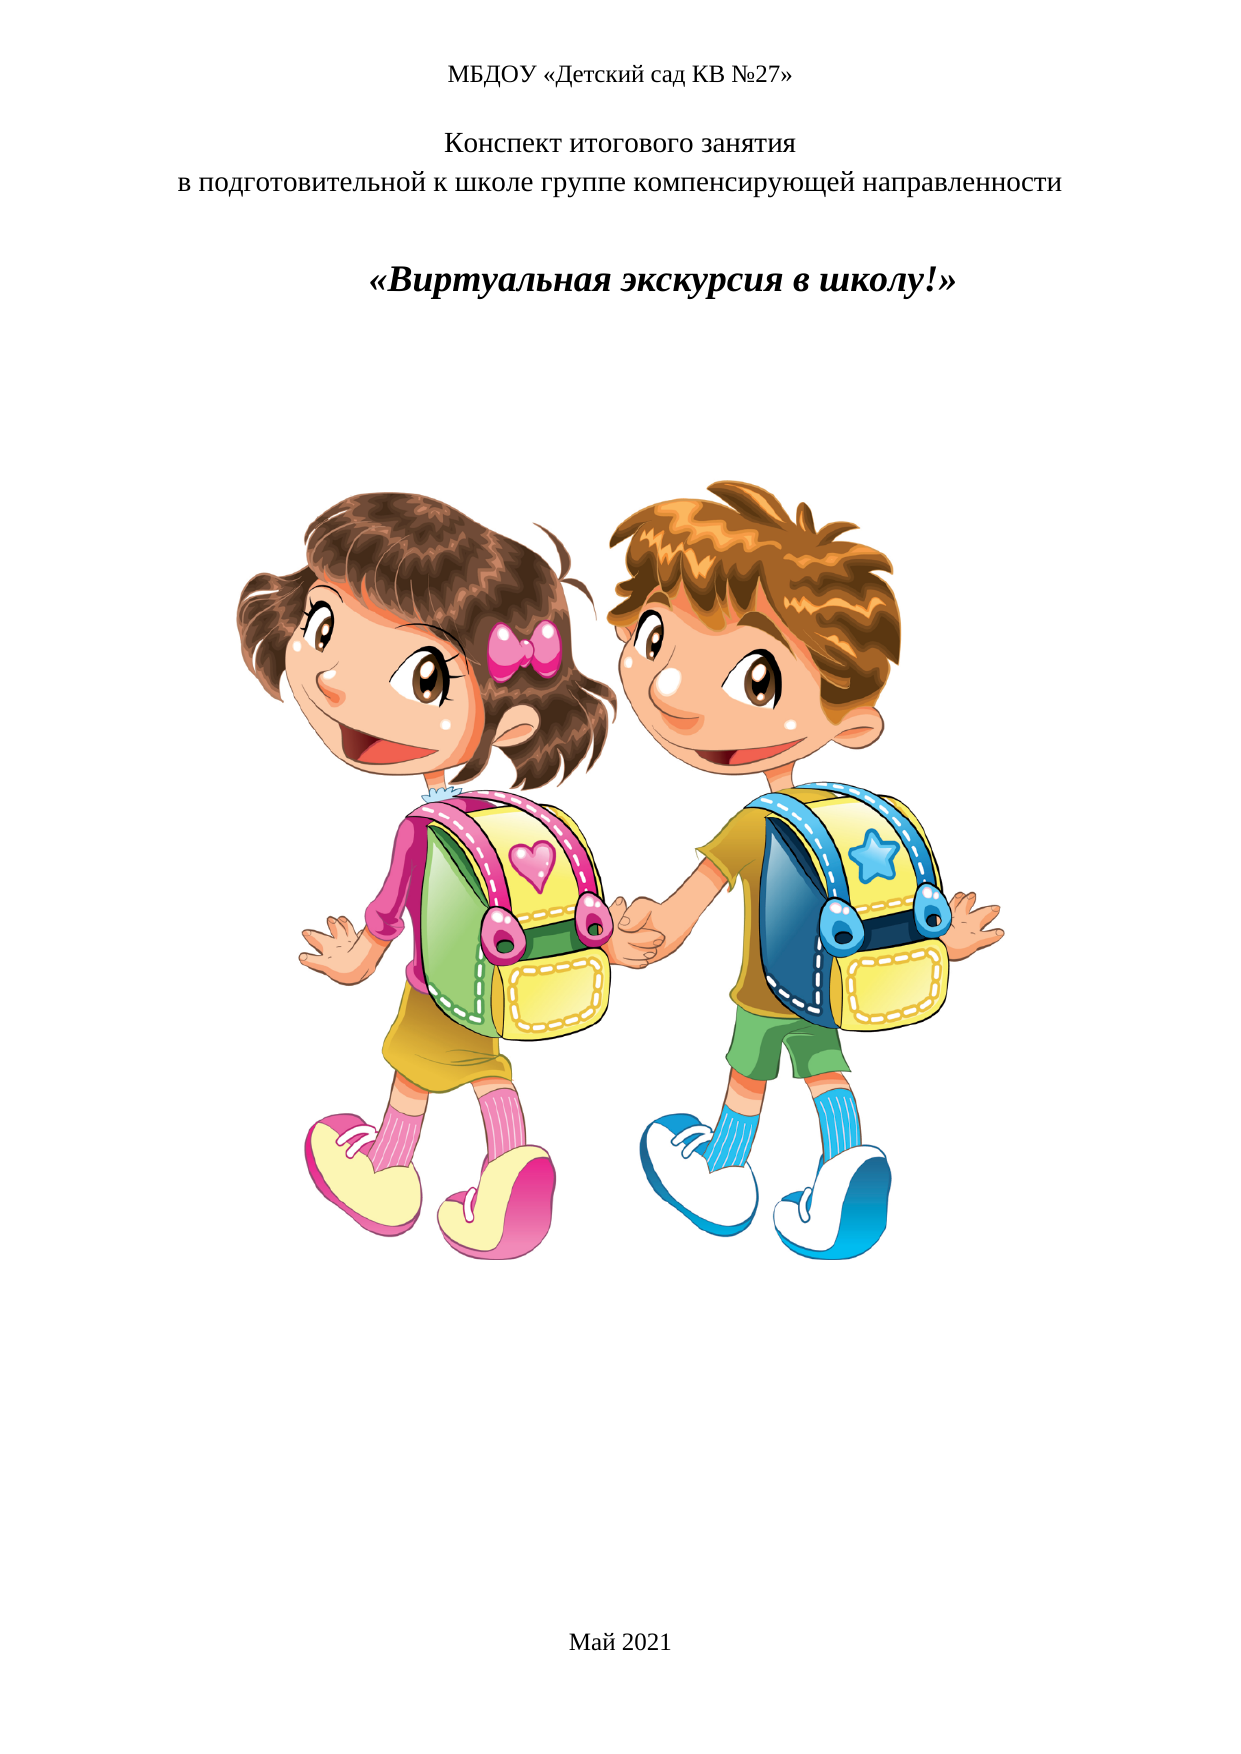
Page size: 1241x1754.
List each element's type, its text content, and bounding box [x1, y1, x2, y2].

text в подготовительной к школе группе компенсирующей направленности [89, 164, 1152, 197]
text МБДОУ «Детский сад КВ №27» [89, 59, 1152, 88]
picture [218, 464, 1022, 1260]
text Конспект итогового занятия [89, 125, 1152, 159]
list «Виртуальная экскурсия в школу!» [164, 256, 1152, 299]
text Май 2021 [89, 1627, 1152, 1656]
